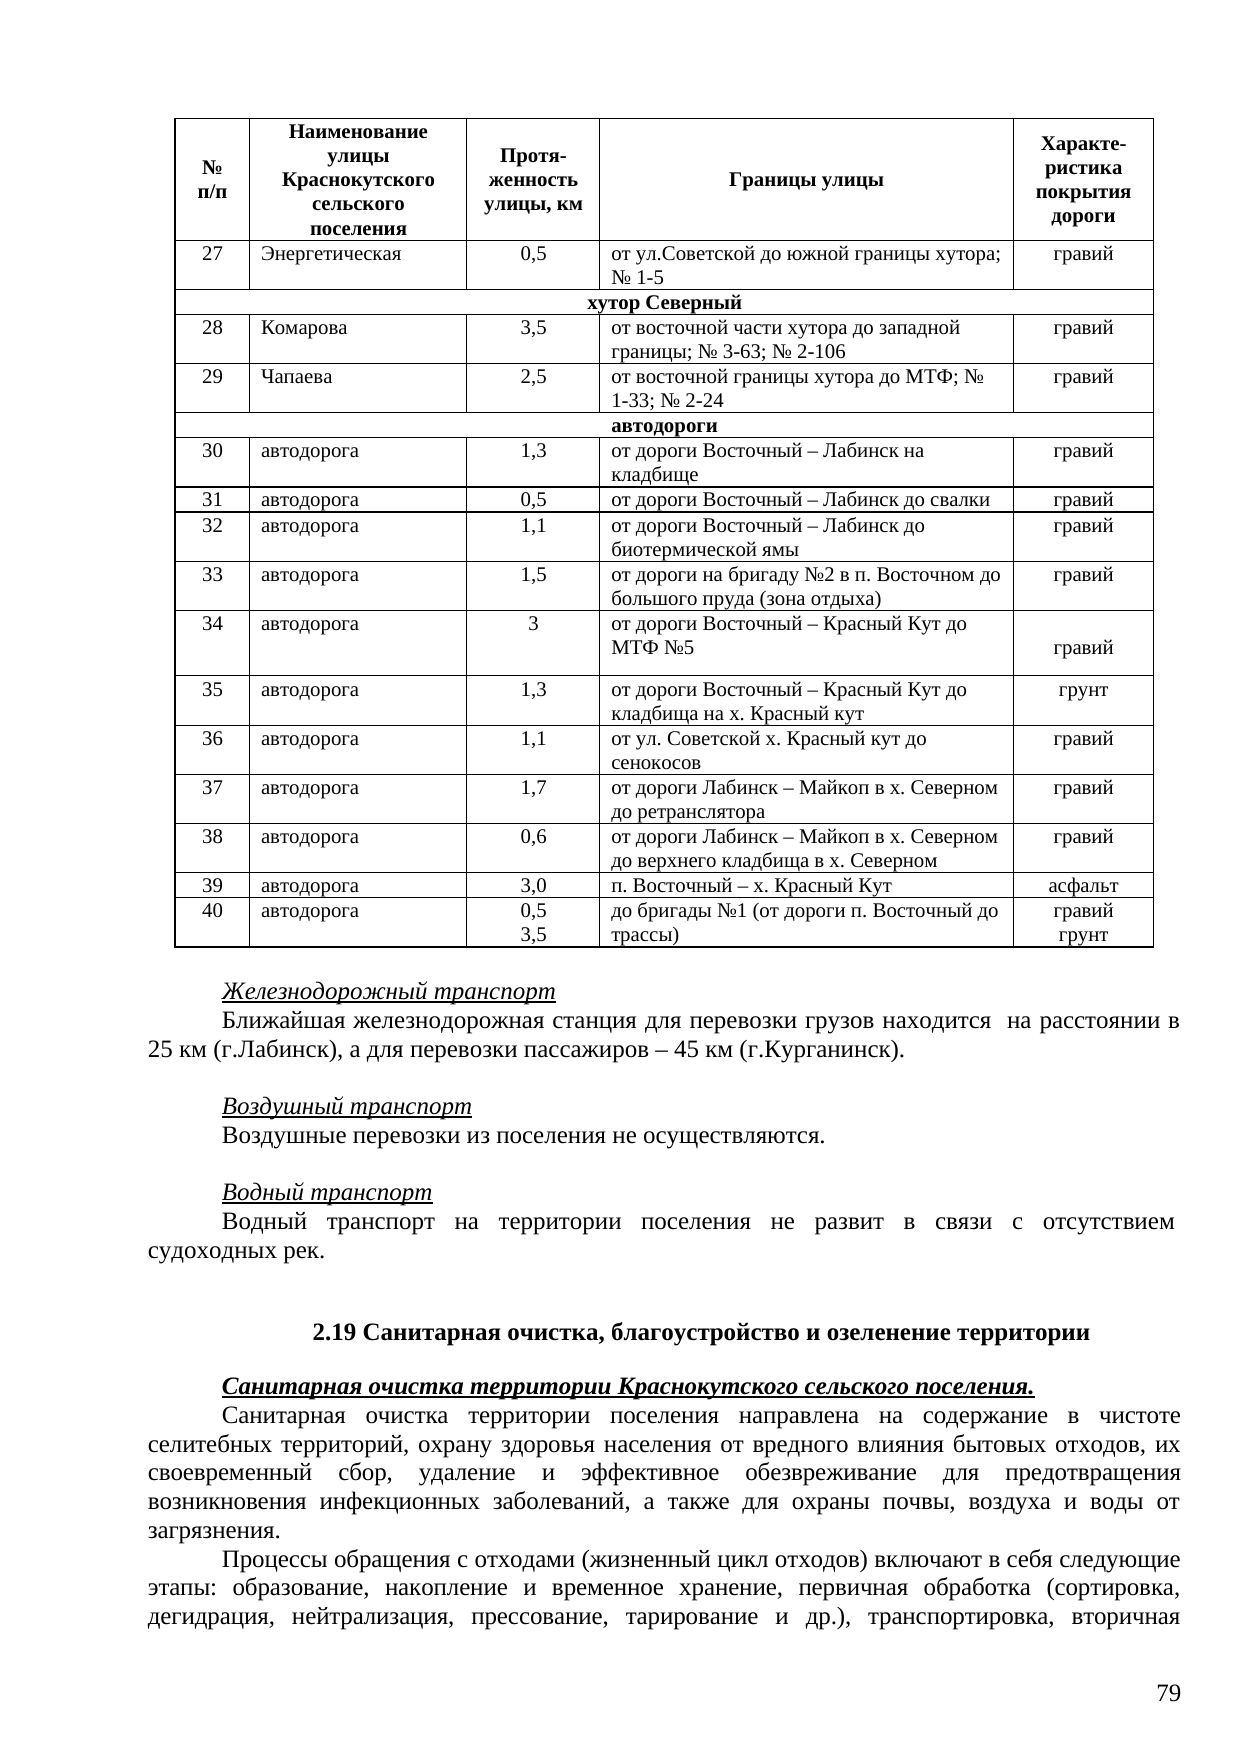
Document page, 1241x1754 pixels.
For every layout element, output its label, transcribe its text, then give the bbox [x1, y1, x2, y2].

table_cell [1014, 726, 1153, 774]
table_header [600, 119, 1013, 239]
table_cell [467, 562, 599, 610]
subtitle 2.19 Санитарная очистка, благоустройство и озеленение территории [148, 1317, 1181, 1346]
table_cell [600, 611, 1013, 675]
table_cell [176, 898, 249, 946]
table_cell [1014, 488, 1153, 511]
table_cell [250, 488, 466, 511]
text Санитарная очистка территории поселения направлена на содержание в чистоте селитебных территорий, охрану здоровья населения от вредного влияния бытовых отходов, их своевременный сбор, удаление и эффективное обезвреживание для предотвращения возникновения инфекционных заболеваний, а также для охраны почвы, воздуха и воды от загрязнения. [148, 1400, 1181, 1544]
text Санитарная очистка территории Краснокутского сельского поселения. [148, 1371, 1181, 1400]
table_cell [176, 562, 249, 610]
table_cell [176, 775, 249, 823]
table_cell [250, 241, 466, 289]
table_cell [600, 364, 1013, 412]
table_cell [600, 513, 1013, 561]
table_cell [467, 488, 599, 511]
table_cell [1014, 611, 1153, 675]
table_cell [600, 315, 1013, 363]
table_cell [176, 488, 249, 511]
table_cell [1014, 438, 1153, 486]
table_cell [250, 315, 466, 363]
text Воздушные перевозки из поселения не осуществляются. [148, 1120, 1175, 1149]
text Воздушный транспорт [148, 1091, 1181, 1120]
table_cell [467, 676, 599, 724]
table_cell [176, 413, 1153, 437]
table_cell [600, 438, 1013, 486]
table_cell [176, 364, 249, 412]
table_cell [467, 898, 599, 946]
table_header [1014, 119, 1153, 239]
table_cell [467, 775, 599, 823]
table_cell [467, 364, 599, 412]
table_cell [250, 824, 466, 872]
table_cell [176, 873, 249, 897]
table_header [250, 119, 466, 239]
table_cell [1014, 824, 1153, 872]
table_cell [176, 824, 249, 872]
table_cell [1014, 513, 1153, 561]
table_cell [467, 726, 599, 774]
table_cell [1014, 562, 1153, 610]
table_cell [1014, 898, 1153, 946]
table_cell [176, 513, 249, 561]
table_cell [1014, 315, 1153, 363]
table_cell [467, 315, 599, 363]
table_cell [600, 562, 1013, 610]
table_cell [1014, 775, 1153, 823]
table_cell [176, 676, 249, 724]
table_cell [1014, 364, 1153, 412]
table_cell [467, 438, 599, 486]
text Водный транспорт на территории поселения не развит в связи с отсутствием судоходных рек. [148, 1206, 1175, 1264]
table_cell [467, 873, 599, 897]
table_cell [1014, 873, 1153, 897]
text Ближайшая железнодорожная станция для перевозки грузов находится на расстоянии в 25 км (г.Лабинск), а для перевозки пассажиров – 45 км (г.Курганинск). [148, 1005, 1181, 1062]
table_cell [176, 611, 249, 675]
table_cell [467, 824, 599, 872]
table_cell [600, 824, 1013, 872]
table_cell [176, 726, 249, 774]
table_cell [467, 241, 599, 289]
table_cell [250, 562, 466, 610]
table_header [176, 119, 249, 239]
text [148, 1544, 1181, 1630]
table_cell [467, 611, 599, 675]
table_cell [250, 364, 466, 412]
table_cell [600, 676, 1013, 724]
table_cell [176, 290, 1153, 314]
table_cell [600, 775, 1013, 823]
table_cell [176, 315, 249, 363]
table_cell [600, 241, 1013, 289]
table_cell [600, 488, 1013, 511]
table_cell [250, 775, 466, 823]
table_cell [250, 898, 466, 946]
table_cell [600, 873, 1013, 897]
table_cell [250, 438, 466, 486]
text Водный транспорт [148, 1177, 1181, 1206]
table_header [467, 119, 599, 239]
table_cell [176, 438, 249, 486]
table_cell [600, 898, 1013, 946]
text Железнодорожный транспорт [148, 976, 1181, 1005]
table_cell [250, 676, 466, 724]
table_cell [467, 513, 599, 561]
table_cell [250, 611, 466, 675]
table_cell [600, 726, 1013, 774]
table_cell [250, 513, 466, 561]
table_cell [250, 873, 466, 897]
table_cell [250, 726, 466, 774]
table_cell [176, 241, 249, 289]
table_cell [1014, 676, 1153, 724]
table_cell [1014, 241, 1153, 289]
